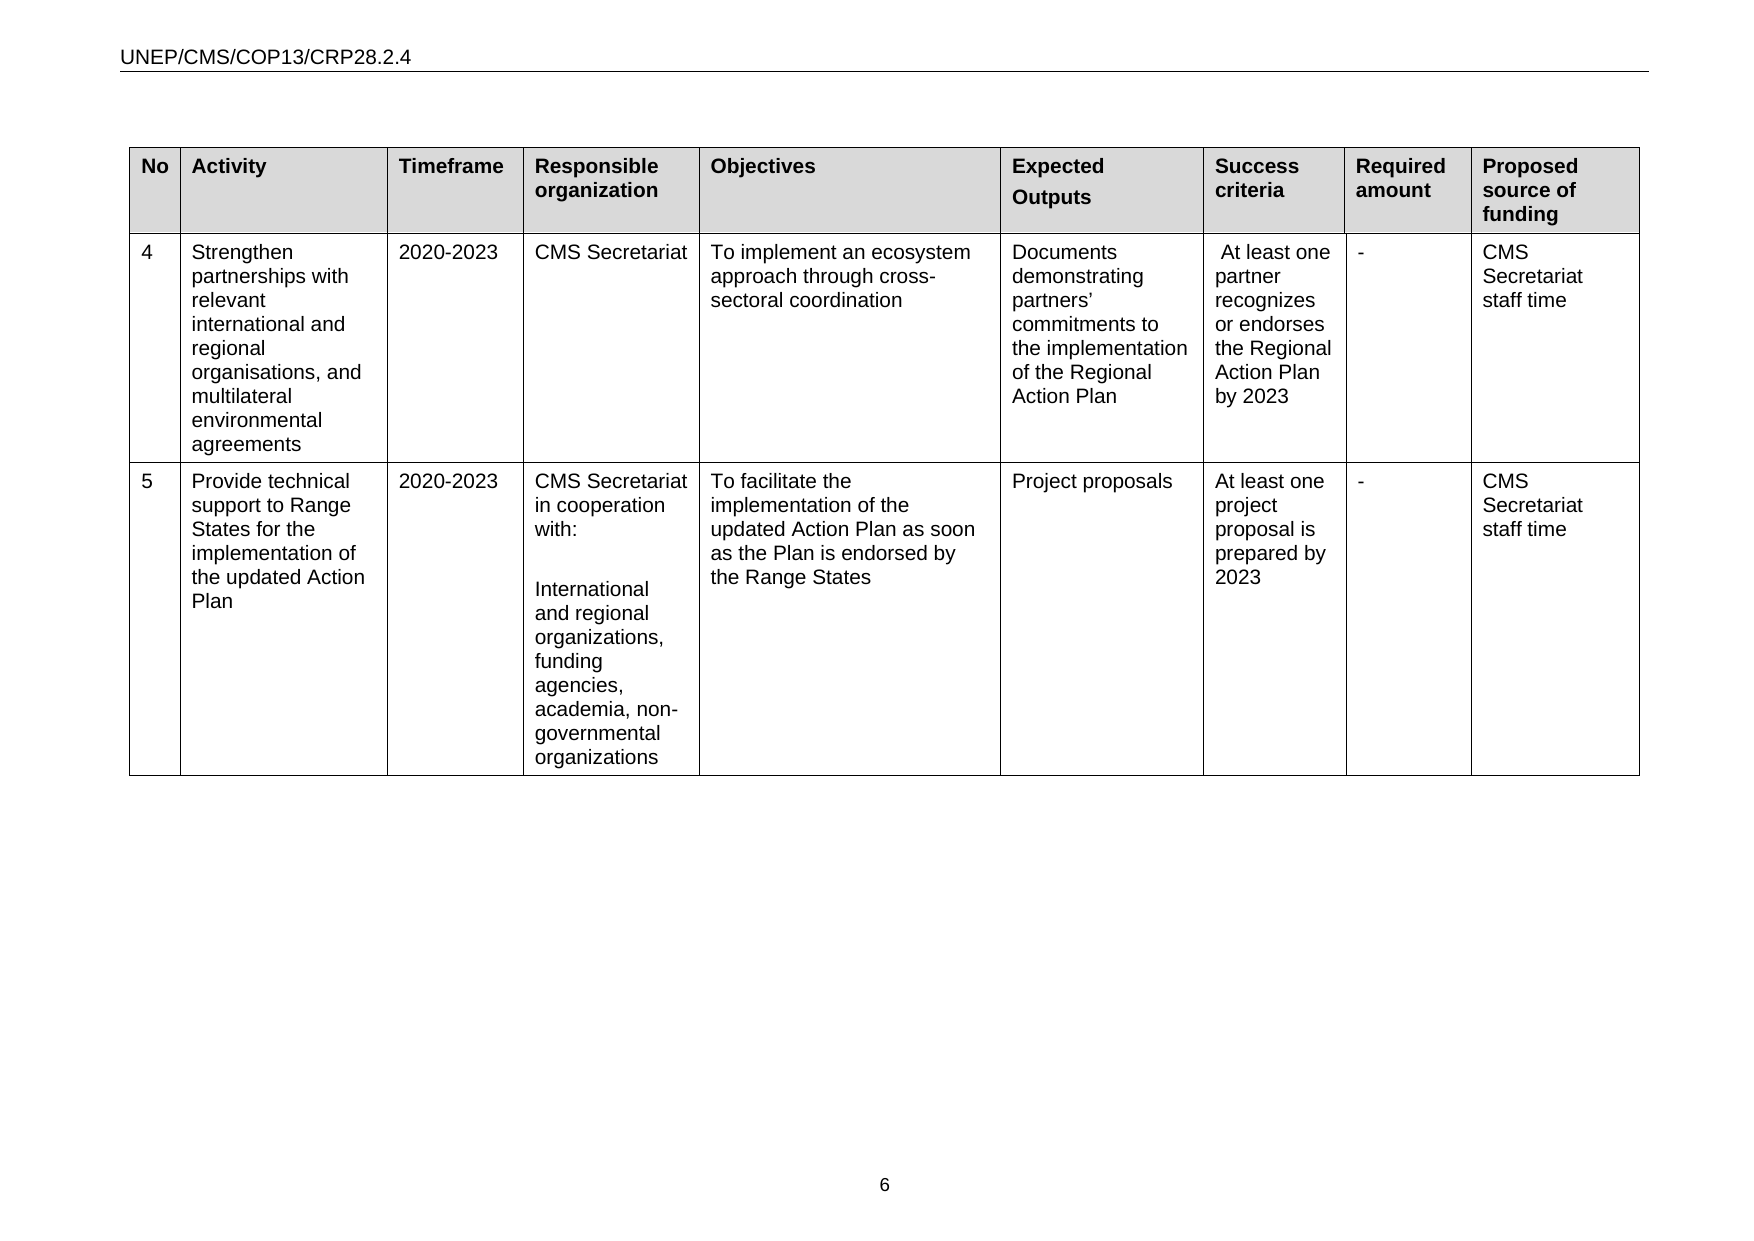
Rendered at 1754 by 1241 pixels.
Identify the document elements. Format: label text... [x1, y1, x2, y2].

table_cell 2020-2023 [388, 234, 523, 462]
table_cell Project proposals [1001, 463, 1203, 775]
table_header Activity [181, 148, 387, 232]
table_header Success criteria [1204, 148, 1344, 232]
table_header Proposed source of funding [1472, 148, 1639, 232]
table_header Required amount [1345, 148, 1471, 232]
table_cell Provide technical support to Range States for the implementation of the updated Action Plan [181, 463, 387, 775]
table_cell CMS Secretariat [524, 234, 699, 462]
table_cell - [1347, 234, 1471, 462]
table_header Timeframe [388, 148, 523, 232]
table_header Expected Outputs [1001, 148, 1203, 232]
table_cell To implement an ecosystem approach through cross-sectoral coordination [700, 234, 1000, 462]
table_cell Documents demonstrating partners’ commitments to the implementation of the Regional Action Plan [1001, 234, 1203, 462]
table_cell CMS Secretariat staff time [1472, 234, 1639, 462]
table_cell At least one project proposal is prepared by 2023 [1204, 463, 1346, 775]
table_cell Strengthen partnerships with relevant international and regional organisations, and multilateral environmental agreements [181, 234, 387, 462]
table_cell CMS Secretariat staff time [1472, 463, 1639, 775]
table_cell 2020-2023 [388, 463, 523, 775]
table_cell 5 [130, 463, 180, 775]
table_cell 4 [130, 234, 180, 462]
table_cell CMS Secretariat in cooperation with: International and regional organizations, funding agencies, academia, non-governmental organizations [524, 463, 699, 775]
table_cell At least one partner recognizes or endorses the Regional Action Plan by 2023 [1204, 234, 1346, 462]
table_header Responsible organization [524, 148, 699, 232]
table_header No [130, 148, 180, 232]
table_header Objectives [700, 148, 1000, 232]
table_cell - [1347, 463, 1471, 775]
table_cell To facilitate the implementation of the updated Action Plan as soon as the Plan is endorsed by the Range States [700, 463, 1000, 775]
